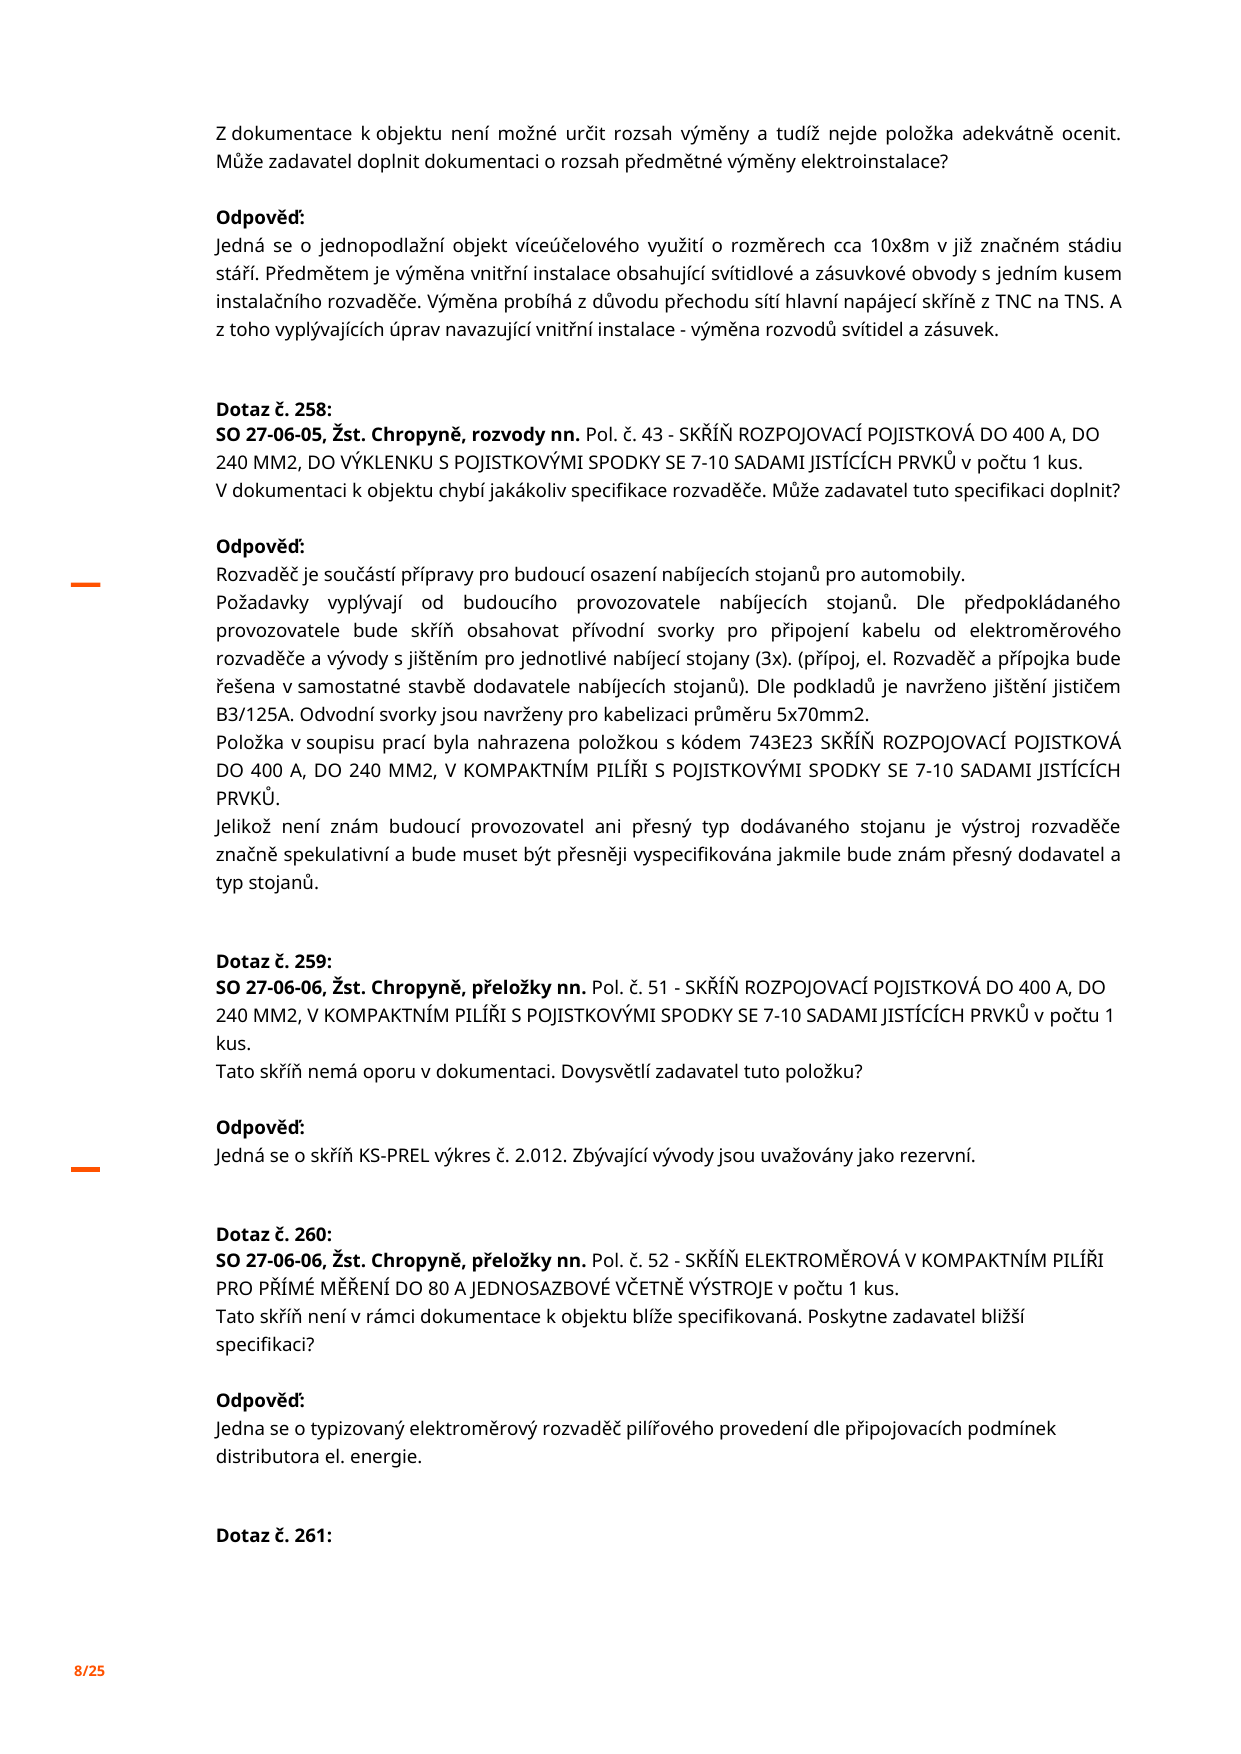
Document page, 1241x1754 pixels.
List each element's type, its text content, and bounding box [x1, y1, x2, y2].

text Odpověď: [216, 1387, 1122, 1413]
text Jelikož není znám budoucí provozovatel ani přesný typ dodávaného stojanu je výstroj rozvaděče značně spekulativní a bude muset být přesněji vyspecifikována jakmile bude znám přesný dodavatel a typ stojanů. [216, 814, 1122, 895]
text Dotaz č. 259: [216, 949, 1122, 974]
text Odpověď: [216, 533, 1122, 559]
text Odpověď: [216, 205, 1122, 230]
text Dotaz č. 258: [216, 396, 1122, 421]
text Dotaz č. 261: [216, 1522, 1122, 1548]
text V dokumentaci k objektu chybí jakákoliv specifikace rozvaděče. Může zadavatel tuto specifikaci doplnit? [216, 477, 1122, 503]
text SO 27-06-06, Žst. Chropyně, přeložky nn. Pol. č. 52 - SKŘÍŇ ELEKTROMĚROVÁ V KOMPAKTNÍM PILÍŘI PRO PŘÍMÉ MĚŘENÍ DO 80 A JEDNOSAZBOVÉ VČETNĚ VÝSTROJE v počtu 1 kus. [216, 1247, 1122, 1301]
text Položka v soupisu prací byla nahrazena položkou s kódem 743E23 SKŘÍŇ ROZPOJOVACÍ POJISTKOVÁ DO 400 A, DO 240 MM2, V KOMPAKTNÍM PILÍŘI S POJISTKOVÝMI SPODKY SE 7-10 SADAMI JISTÍCÍCH PRVKŮ. [216, 729, 1122, 811]
text Tato skříň nemá oporu v dokumentaci. Dovysvětlí zadavatel tuto položku? [216, 1058, 1122, 1084]
text Jedná se o skříň KS-PREL výkres č. 2.012. Zbývající vývody jsou uvažovány jako rezervní. [216, 1142, 1122, 1168]
text Jedná se o jednopodlažní objekt víceúčelového využití o rozměrech cca 10x8m v již značném stádiu stáří. Předmětem je výměna vnitřní instalace obsahující svítidlové a zásuvkové obvody s jedním kusem instalačního rozvaděče. Výměna probíhá z důvodu přechodu sítí hlavní napájecí skříně z TNC na TNS. A z toho vyplývajících úprav navazující vnitřní instalace - výměna rozvodů svítidel a zásuvek. [216, 233, 1122, 342]
text Požadavky vyplývají od budoucího provozovatele nabíjecích stojanů. Dle předpokládaného provozovatele bude skříň obsahovat přívodní svorky pro připojení kabelu od elektroměrového rozvaděče a vývody s jištěním pro jednotlivé nabíjecí stojany (3x). (přípoj, el. Rozvaděč a přípojka bude řešena v samostatné stavbě dodavatele nabíjecích stojanů). Dle podkladů je navrženo jištění jističem B3/125A. Odvodní svorky jsou navrženy pro kabelizaci průměru 5x70mm2. [216, 589, 1122, 727]
text SO 27-06-05, Žst. Chropyně, rozvody nn. Pol. č. 43 - SKŘÍŇ ROZPOJOVACÍ POJISTKOVÁ DO 400 A, DO 240 MM2, DO VÝKLENKU S POJISTKOVÝMI SPODKY SE 7-10 SADAMI JISTÍCÍCH PRVKŮ v počtu 1 kus. [216, 421, 1122, 475]
text Odpověď: [216, 1114, 1122, 1140]
text Z dokumentace k objektu není možné určit rozsah výměny a tudíž nejde položka adekvátně ocenit. Může zadavatel doplnit dokumentaci o rozsah předmětné výměny elektroinstalace? [216, 121, 1122, 174]
text Dotaz č. 260: [216, 1221, 1122, 1247]
text Tato skříň není v rámci dokumentace k objektu blíže specifikovaná. Poskytne zadavatel bližší specifikaci? [216, 1303, 1122, 1357]
text SO 27-06-06, Žst. Chropyně, přeložky nn. Pol. č. 51 - SKŘÍŇ ROZPOJOVACÍ POJISTKOVÁ DO 400 A, DO 240 MM2, V KOMPAKTNÍM PILÍŘI S POJISTKOVÝMI SPODKY SE 7-10 SADAMI JISTÍCÍCH PRVKŮ v počtu 1 kus. [216, 974, 1122, 1056]
text Rozvaděč je součástí přípravy pro budoucí osazení nabíjecích stojanů pro automobily. [216, 561, 1122, 587]
text Jedna se o typizovaný elektroměrový rozvaděč pilířového provedení dle připojovacích podmínek distributora el. energie. [216, 1415, 1122, 1469]
